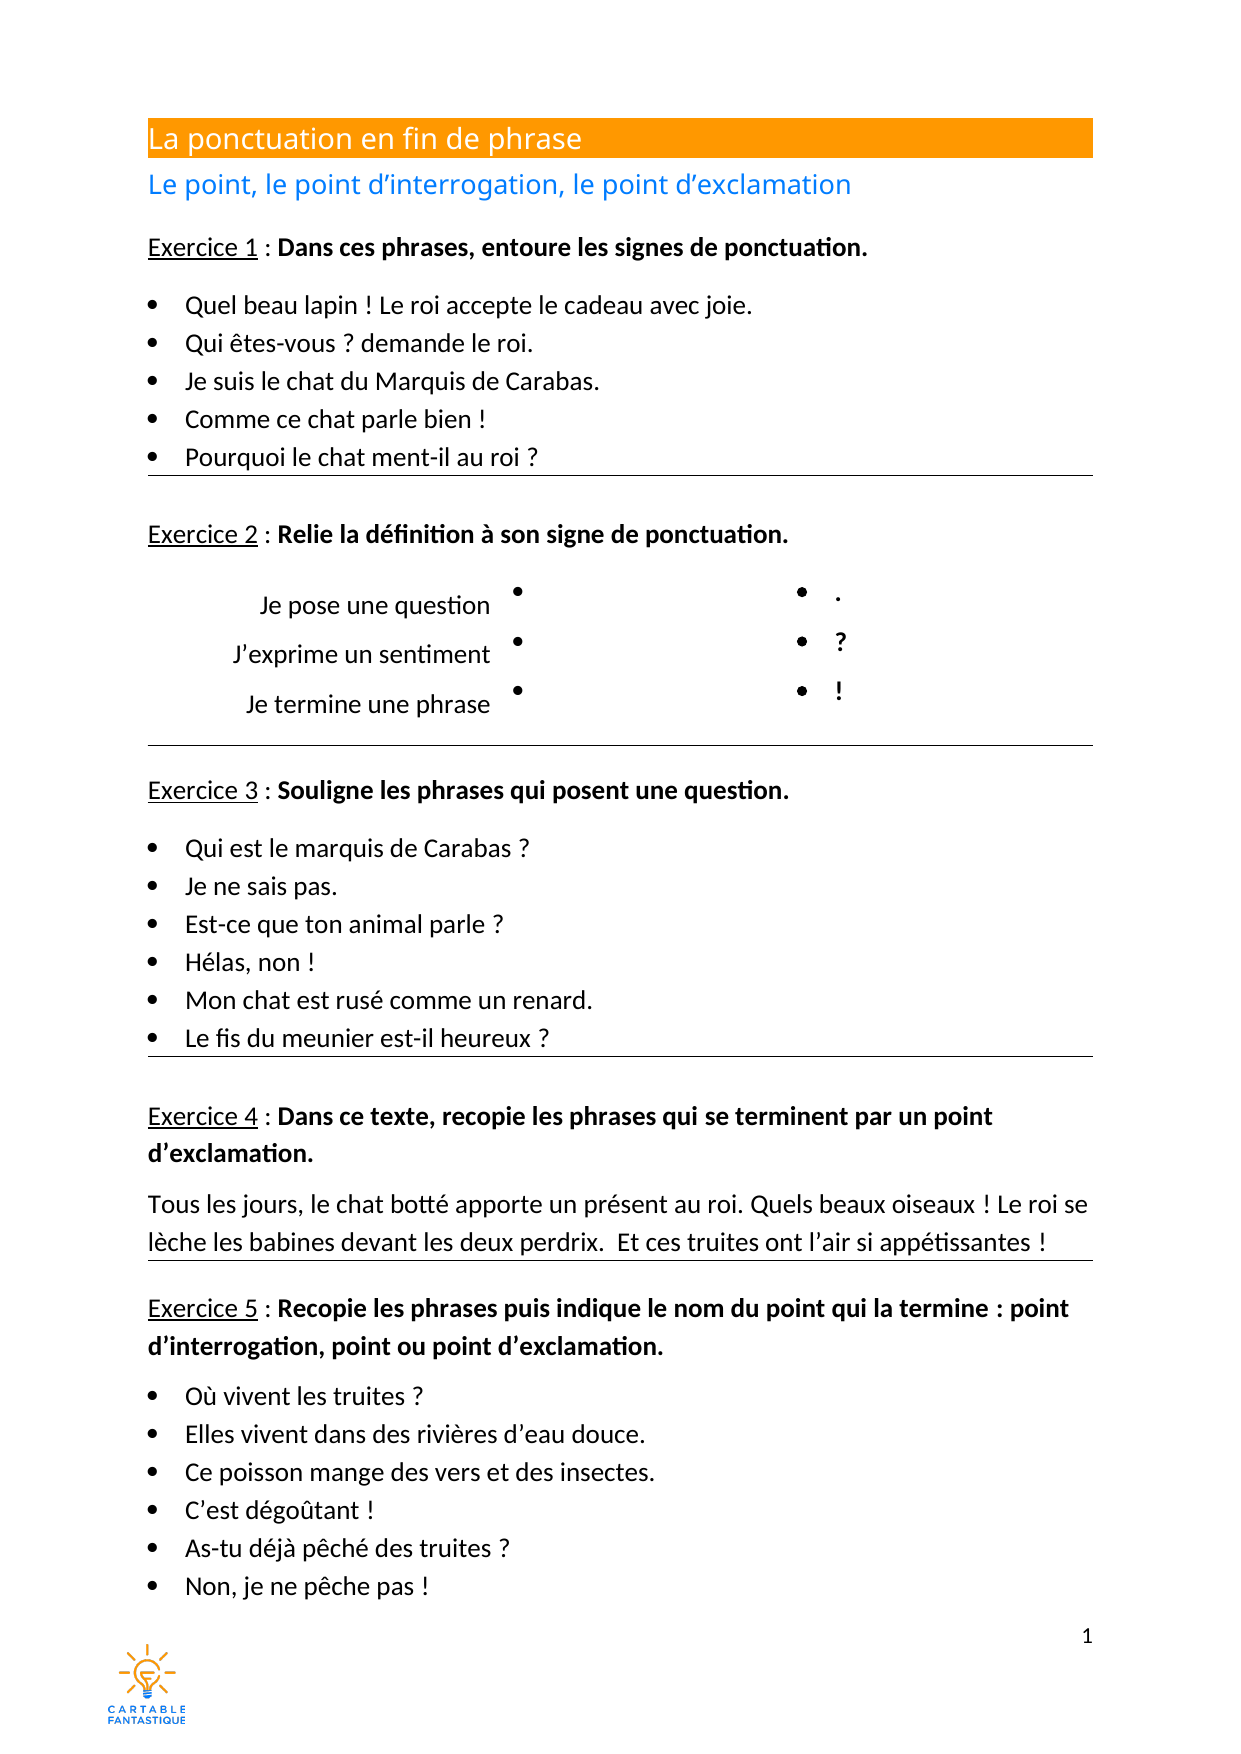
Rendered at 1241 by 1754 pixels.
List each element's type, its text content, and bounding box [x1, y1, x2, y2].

list As-tu déjà pêché des truites ? [148, 1531, 1093, 1564]
text Tous les jours, le chat botté apporte un présent au roi. Quels beaux oiseaux ! Le roi se lèche les babines devant les deux perdrix. Et ces truites ont l’air si appétissantes ! [148, 1187, 1093, 1260]
list Comme ce chat parle bien ! [148, 402, 1093, 435]
table_header Je pose une question J’exprime un sentiment Je termine une phrase [103, 575, 502, 745]
picture [108, 1644, 185, 1724]
subtitle La ponctuation en fin de phrase [148, 118, 1093, 158]
subtitle Le point, le point d’interrogation, le point d’exclamation [148, 165, 1093, 202]
list Elles vivent dans des rivières d’eau douce. [148, 1417, 1093, 1450]
text Exercice 2 : Relie la définition à son signe de ponctuation. [148, 517, 1093, 550]
list Est-ce que ton animal parle ? [148, 907, 1093, 940]
list C’est dégoûtant ! [148, 1493, 1093, 1526]
list Je ne sais pas. [148, 869, 1093, 902]
list Ce poisson mange des vers et des insectes. [148, 1455, 1093, 1488]
list Non, je ne pêche pas ! [148, 1569, 1093, 1602]
list Quel beau lapin ! Le roi accepte le cadeau avec joie. [148, 288, 1093, 321]
text Exercice 3 : Souligne les phrases qui posent une question. [148, 746, 1093, 807]
list Le fis du meunier est-il heureux ? [148, 1021, 1093, 1056]
table_header . ? ! [786, 575, 910, 745]
list Je suis le chat du Marquis de Carabas. [148, 364, 1093, 397]
text Exercice 5 : Recopie les phrases puis indique le nom du point qui la termine : point d’interrogation, point ou point d’exclamation. [148, 1291, 1093, 1362]
list Où vivent les truites ? [148, 1379, 1093, 1412]
list Pourquoi le chat ment-il au roi ? [148, 440, 1093, 475]
text Exercice 1 : Dans ces phrases, entoure les signes de ponctuation. [148, 230, 1093, 263]
list Hélas, non ! [148, 945, 1093, 978]
list Qui est le marquis de Carabas ? [148, 832, 1093, 864]
table_header [502, 575, 786, 745]
list Qui êtes-vous ? demande le roi. [148, 326, 1093, 359]
list Mon chat est rusé comme un renard. [148, 983, 1093, 1016]
text Exercice 4 : Dans ce texte, recopie les phrases qui se terminent par un point d’exclamation. [148, 1099, 1093, 1170]
